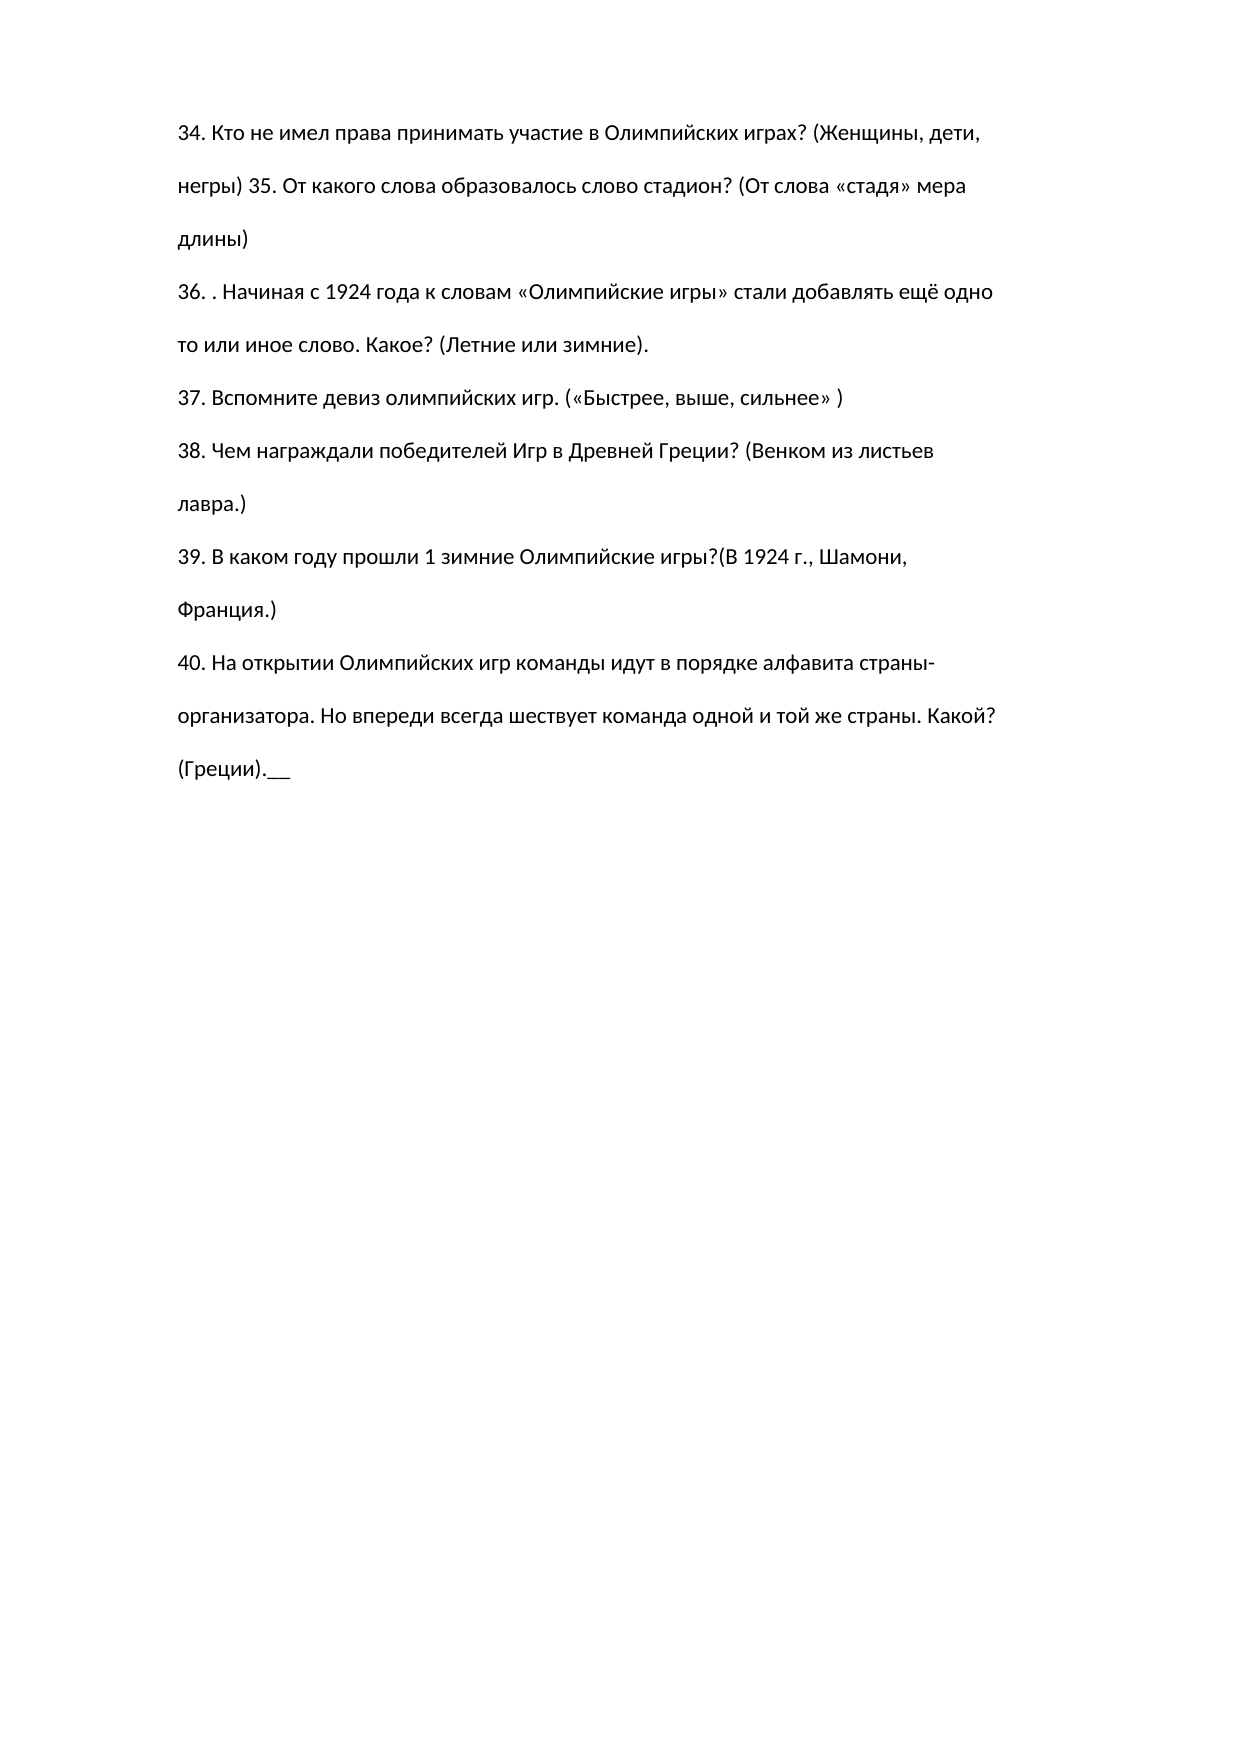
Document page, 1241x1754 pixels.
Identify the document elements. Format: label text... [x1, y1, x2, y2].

text 38. Чем награждали победителей Игр в Древней Греции? (Венком из листьев [177, 436, 1152, 464]
text 36. . Начиная с 1924 года к словам «Олимпийские игры» стали добавлять ещё одно [177, 277, 1152, 305]
text Франция.) [177, 595, 1152, 623]
text лавра.) [177, 489, 1152, 517]
text (Греции).__ [177, 754, 1152, 782]
text 40. На открытии Олимпийских игр команды идут в порядке алфавита страны- [177, 648, 1152, 676]
text 37. Вспомните девиз олимпийских игр. («Быстрее, выше, сильнее» ) [177, 383, 1152, 411]
text 39. В каком году прошли 1 зимние Олимпийские игры?(В 1924 г., Шамони, [177, 542, 1152, 570]
text 34. Кто не имел права принимать участие в Олимпийских играх? (Женщины, дети, [177, 118, 1152, 146]
text организатора. Но впереди всегда шествует команда одной и той же страны. Какой? [177, 701, 1152, 729]
text негры) 35. От какого слова образовалось слово стадион? (От слова «стадя» мера [177, 171, 1152, 199]
text длины) [177, 224, 1152, 252]
text то или иное слово. Какое? (Летние или зимние). [177, 330, 1152, 358]
